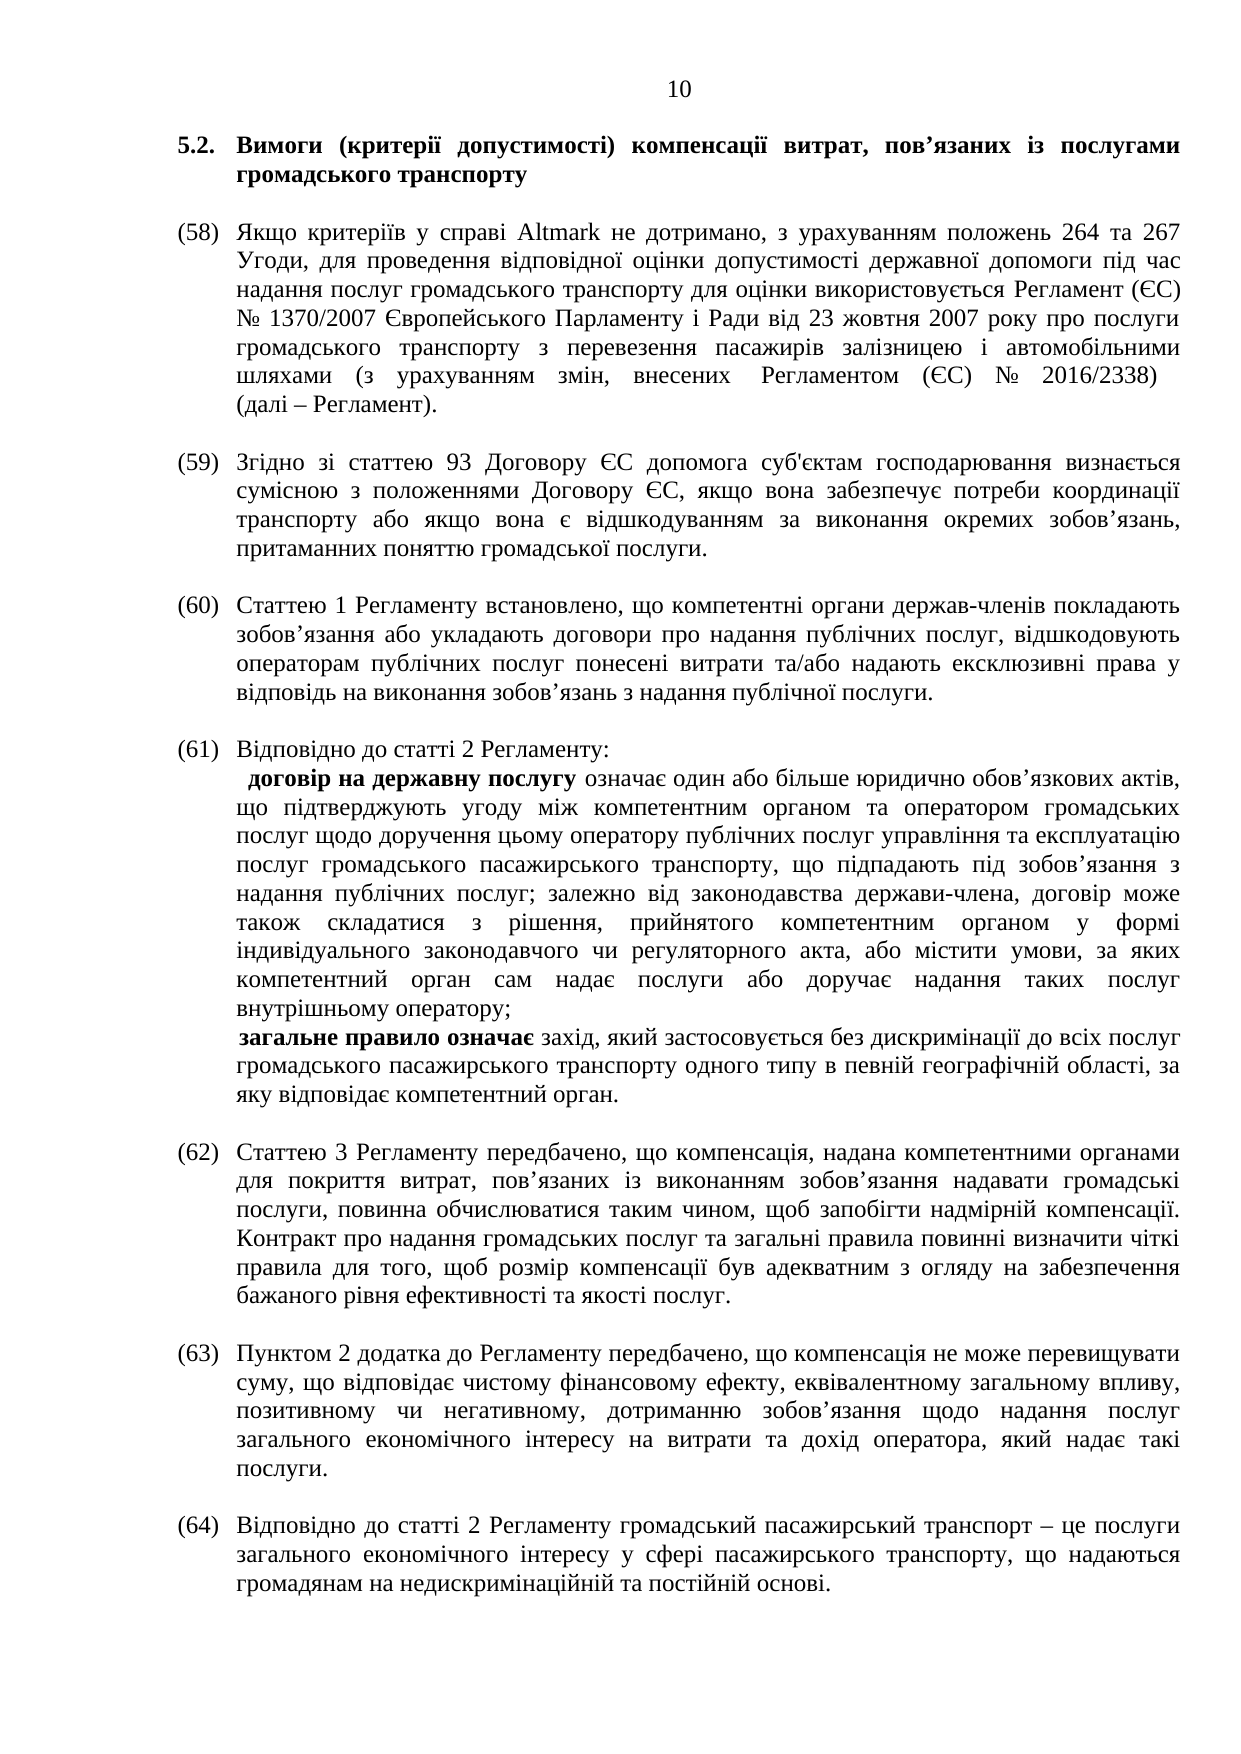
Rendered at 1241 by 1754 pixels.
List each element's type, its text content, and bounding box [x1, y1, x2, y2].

text договір на державну послугу означає один або більше юридично обов’язкових актів, що підтверджують угоду між компетентним органом та оператором громадських послуг щодо доручення цьому оператору публічних послуг управління та експлуатацію послуг громадського пасажирського транспорту, що підпадають під зобов’язання з надання публічних послуг; залежно від законодавства держави-члена, договір може також складатися з рішення, прийнятого компетентним органом у формі індивідуального законодавчого чи регуляторного акта, або містити умови, за яких компетентний орган сам надає послуги або доручає надання таких послуг внутрішньому оператору; [177, 763, 1181, 1022]
list Якщо критеріїв у справі Altmark не дотримано, з урахуванням положень 264 та 267 Угоди, для проведення відповідної оцінки допустимості державної допомоги під час надання послуг громадського транспорту для оцінки використовується Регламент (ЄС) № 1370/2007 Європейського Парламенту і Ради від 23 жовтня 2007 року про послуги громадського транспорту з перевезення пасажирів залізницею і автомобільними шляхами (з урахуванням змін, внесених Регламентом (ЄС) № 2016/2338) (далі – Регламент). [177, 217, 1181, 418]
list Вимоги (критерії допустимості) компенсації витрат, пов’язаних із послугами громадського транспорту [177, 131, 1181, 188]
list Статтею 3 Регламенту передбачено, що компенсація, надана компетентними органами для покриття витрат, пов’язаних із виконанням зобов’язання надавати громадські послуги, повинна обчислюватися таким чином, щоб запобігти надмірній компенсації. Контракт про надання громадських послуг та загальні правила повинні визначити чіткі правила для того, щоб розмір компенсації був адекватним з огляду на забезпечення бажаного рівня ефективності та якості послуг. [177, 1137, 1181, 1309]
list Згідно зі статтею 93 Договору ЄС допомога суб'єктам господарювання визнається сумісною з положеннями Договору ЄС, якщо вона забезпечує потреби координації транспорту або якщо вона є відшкодуванням за виконання окремих зобов’язань, притаманних поняттю громадської послуги. [177, 447, 1181, 562]
list Пунктом 2 додатка до Регламенту передбачено, що компенсація не може перевищувати суму, що відповідає чистому фінансовому ефекту, еквівалентному загальному впливу, позитивному чи негативному, дотриманню зобов’язання щодо надання послуг загального економічного інтересу на витрати та дохід оператора, який надає такі послуги. [177, 1338, 1181, 1482]
list Відповідно до статті 2 Регламенту: [177, 734, 1181, 763]
list Відповідно до статті 2 Регламенту громадський пасажирський транспорт – це послуги загального економічного інтересу у сфері пасажирського транспорту, що надаються громадянам на недискримінаційній та постійній основі. [177, 1511, 1181, 1597]
list Статтею 1 Регламенту встановлено, що компетентні органи держав-членів покладають зобов’язання або укладають договори про надання публічних послуг, відшкодовують операторам публічних послуг понесені витрати та/або надають ексклюзивні права у відповідь на виконання зобов’язань з надання публічної послуги. [177, 591, 1181, 706]
text загальне правило означає захід, який застосовується без дискримінації до всіх послуг громадського пасажирського транспорту одного типу в певній географічній області, за яку відповідає компетентний орган. [177, 1022, 1181, 1108]
